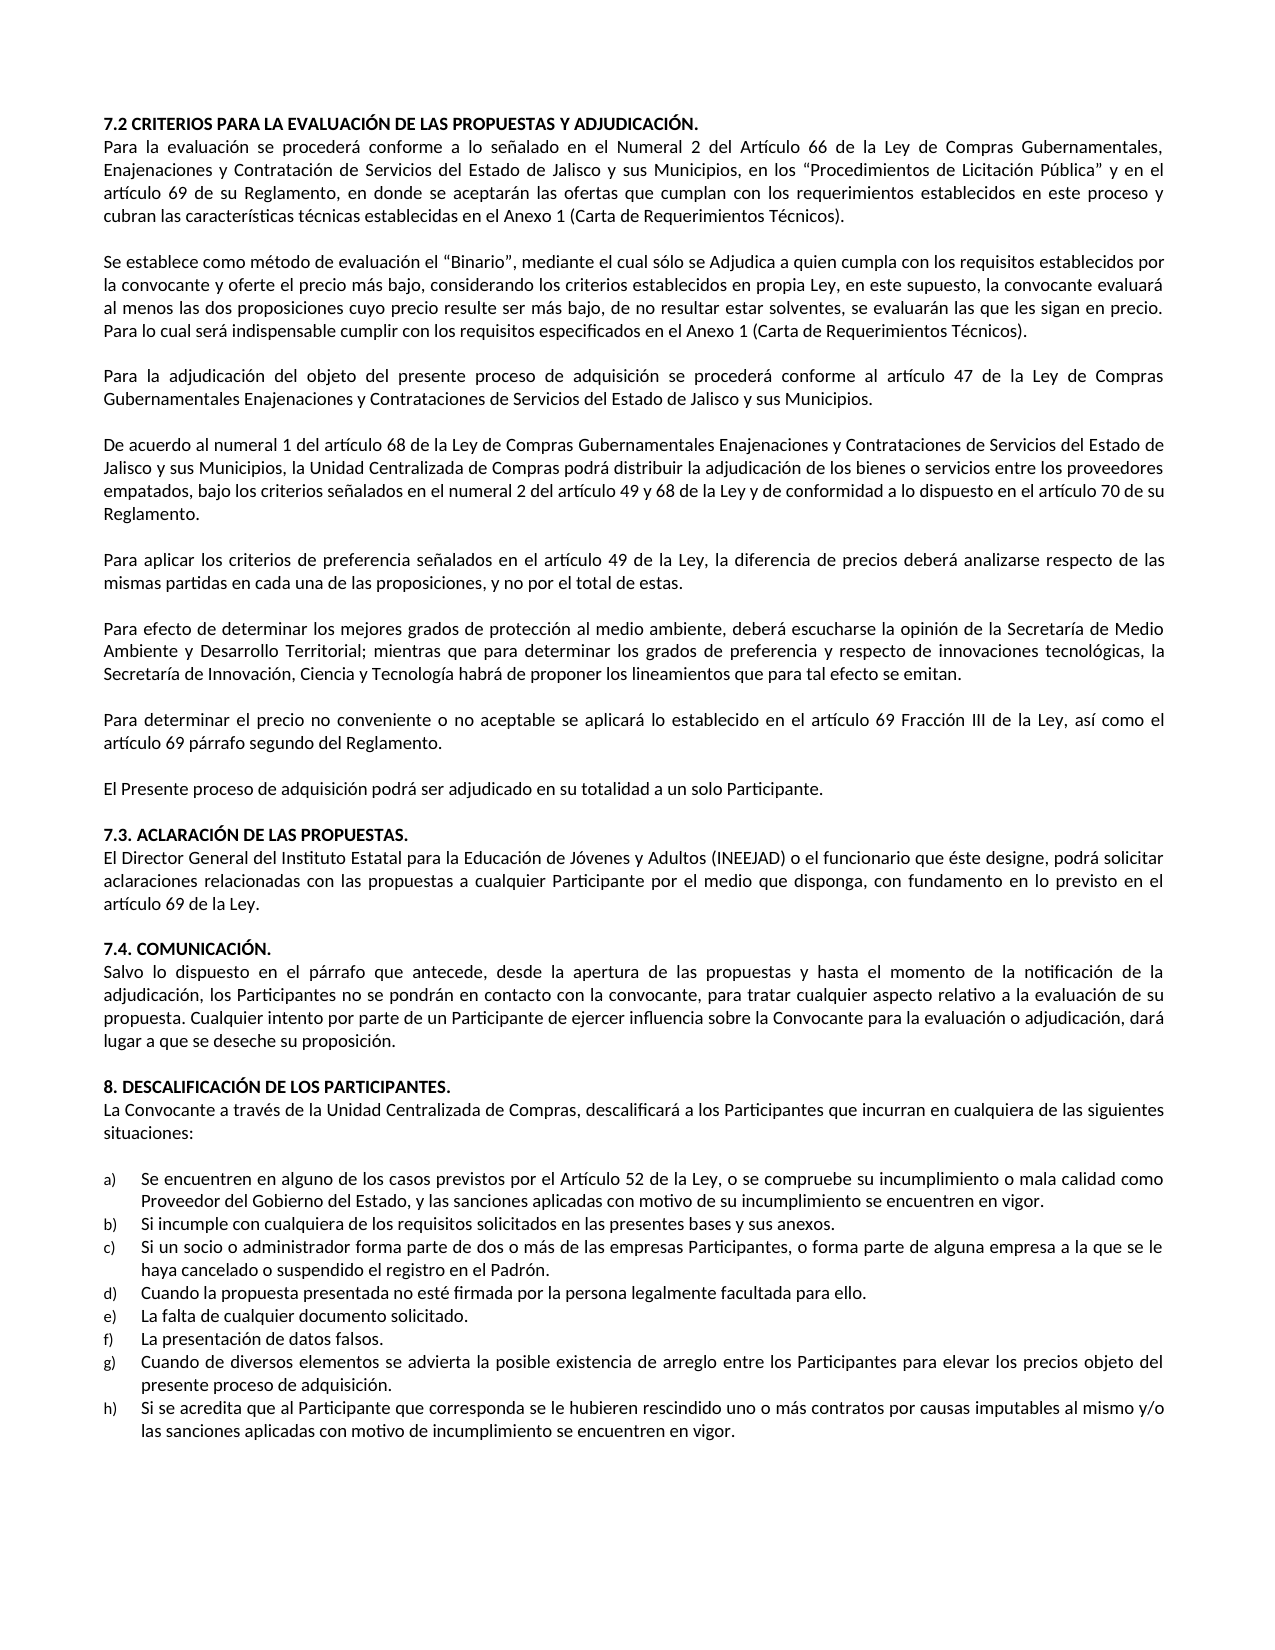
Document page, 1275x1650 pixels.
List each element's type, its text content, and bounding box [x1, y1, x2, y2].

text Se establece como método de evaluación el “Binario”, mediante el cual sólo se Adjudica a quien cumpla con los requisitos establecidos por la convocante y oferte el precio más bajo, considerando los criterios establecidos en propia Ley, en este supuesto, la convocante evaluará al menos las dos proposiciones cuyo precio resulte ser más bajo, de no resultar estar solventes, se evaluarán las que les sigan en precio. Para lo cual será indispensable cumplir con los requisitos especificados en el Anexo 1 (Carta de Requerimientos Técnicos). [103, 250, 1166, 342]
text Para determinar el precio no conveniente o no aceptable se aplicará lo establecido en el artículo 69 Fracción III de la Ley, así como el artículo 69 párrafo segundo del Reglamento. [103, 708, 1166, 754]
text 7.2 CRITERIOS PARA LA EVALUACIÓN DE LAS PROPUESTAS Y ADJUDICACIÓN. [103, 113, 1166, 136]
text Para la evaluación se procederá conforme a lo señalado en el Numeral 2 del Artículo 66 de la Ley de Compras Gubernamentales, Enajenaciones y Contratación de Servicios del Estado de Jalisco y sus Municipios, en los “Procedimientos de Licitación Pública” y en el artículo 69 de su Reglamento, en donde se aceptarán las ofertas que cumplan con los requerimientos establecidos en este proceso y cubran las características técnicas establecidas en el Anexo 1 (Carta de Requerimientos Técnicos). [103, 136, 1166, 227]
list La presentación de datos falsos. [103, 1327, 1166, 1350]
text El Director General del Instituto Estatal para la Educación de Jóvenes y Adultos (INEEJAD) o el funcionario que éste designe, podrá solicitar aclaraciones relacionadas con las propuestas a cualquier Participante por el medio que disponga, con fundamento en lo previsto en el artículo 69 de la Ley. [103, 846, 1166, 915]
text 7.3. ACLARACIÓN DE LAS PROPUESTAS. [103, 823, 1166, 846]
text Para efecto de determinar los mejores grados de protección al medio ambiente, deberá escucharse la opinión de la Secretaría de Medio Ambiente y Desarrollo Territorial; mientras que para determinar los grados de preferencia y respecto de innovaciones tecnológicas, la Secretaría de Innovación, Ciencia y Tecnología habrá de proponer los lineamientos que para tal efecto se emitan. [103, 617, 1166, 686]
text Para la adjudicación del objeto del presente proceso de adquisición se procederá conforme al artículo 47 de la Ley de Compras Gubernamentales Enajenaciones y Contrataciones de Servicios del Estado de Jalisco y sus Municipios. [103, 365, 1166, 411]
list Se encuentren en alguno de los casos previstos por el Artículo 52 de la Ley, o se compruebe su incumplimiento o mala calidad como Proveedor del Gobierno del Estado, y las sanciones aplicadas con motivo de su incumplimiento se encuentren en vigor. [103, 1167, 1166, 1213]
list Cuando la propuesta presentada no esté firmada por la persona legalmente facultada para ello. [103, 1281, 1166, 1304]
list La falta de cualquier documento solicitado. [103, 1304, 1166, 1327]
list Si incumple con cualquiera de los requisitos solicitados en las presentes bases y sus anexos. [103, 1213, 1166, 1236]
text La Convocante a través de la Unidad Centralizada de Compras, descalificará a los Participantes que incurran en cualquiera de las siguientes situaciones: [103, 1098, 1166, 1144]
text El Presente proceso de adquisición podrá ser adjudicado en su totalidad a un solo Participante. [103, 777, 1166, 800]
text 8. DESCALIFICACIÓN DE LOS PARTICIPANTES. [103, 1075, 1166, 1098]
text De acuerdo al numeral 1 del artículo 68 de la Ley de Compras Gubernamentales Enajenaciones y Contrataciones de Servicios del Estado de Jalisco y sus Municipios, la Unidad Centralizada de Compras podrá distribuir la adjudicación de los bienes o servicios entre los proveedores empatados, bajo los criterios señalados en el numeral 2 del artículo 49 y 68 de la Ley y de conformidad a lo dispuesto en el artículo 70 de su Reglamento. [103, 433, 1166, 525]
text 7.4. COMUNICACIÓN. [103, 938, 1166, 961]
list Cuando de diversos elementos se advierta la posible existencia de arreglo entre los Participantes para elevar los precios objeto del presente proceso de adquisición. [103, 1350, 1166, 1396]
text Salvo lo dispuesto en el párrafo que antecede, desde la apertura de las propuestas y hasta el momento de la notificación de la adjudicación, los Participantes no se pondrán en contacto con la convocante, para tratar cualquier aspecto relativo a la evaluación de su propuesta. Cualquier intento por parte de un Participante de ejercer influencia sobre la Convocante para la evaluación o adjudicación, dará lugar a que se deseche su proposición. [103, 961, 1166, 1052]
list Si un socio o administrador forma parte de dos o más de las empresas Participantes, o forma parte de alguna empresa a la que se le haya cancelado o suspendido el registro en el Padrón. [103, 1236, 1166, 1281]
text Para aplicar los criterios de preferencia señalados en el artículo 49 de la Ley, la diferencia de precios deberá analizarse respecto de las mismas partidas en cada una de las proposiciones, y no por el total de estas. [103, 548, 1166, 594]
list Si se acredita que al Participante que corresponda se le hubieren rescindido uno o más contratos por causas imputables al mismo y/o las sanciones aplicadas con motivo de incumplimiento se encuentren en vigor. [103, 1396, 1166, 1442]
